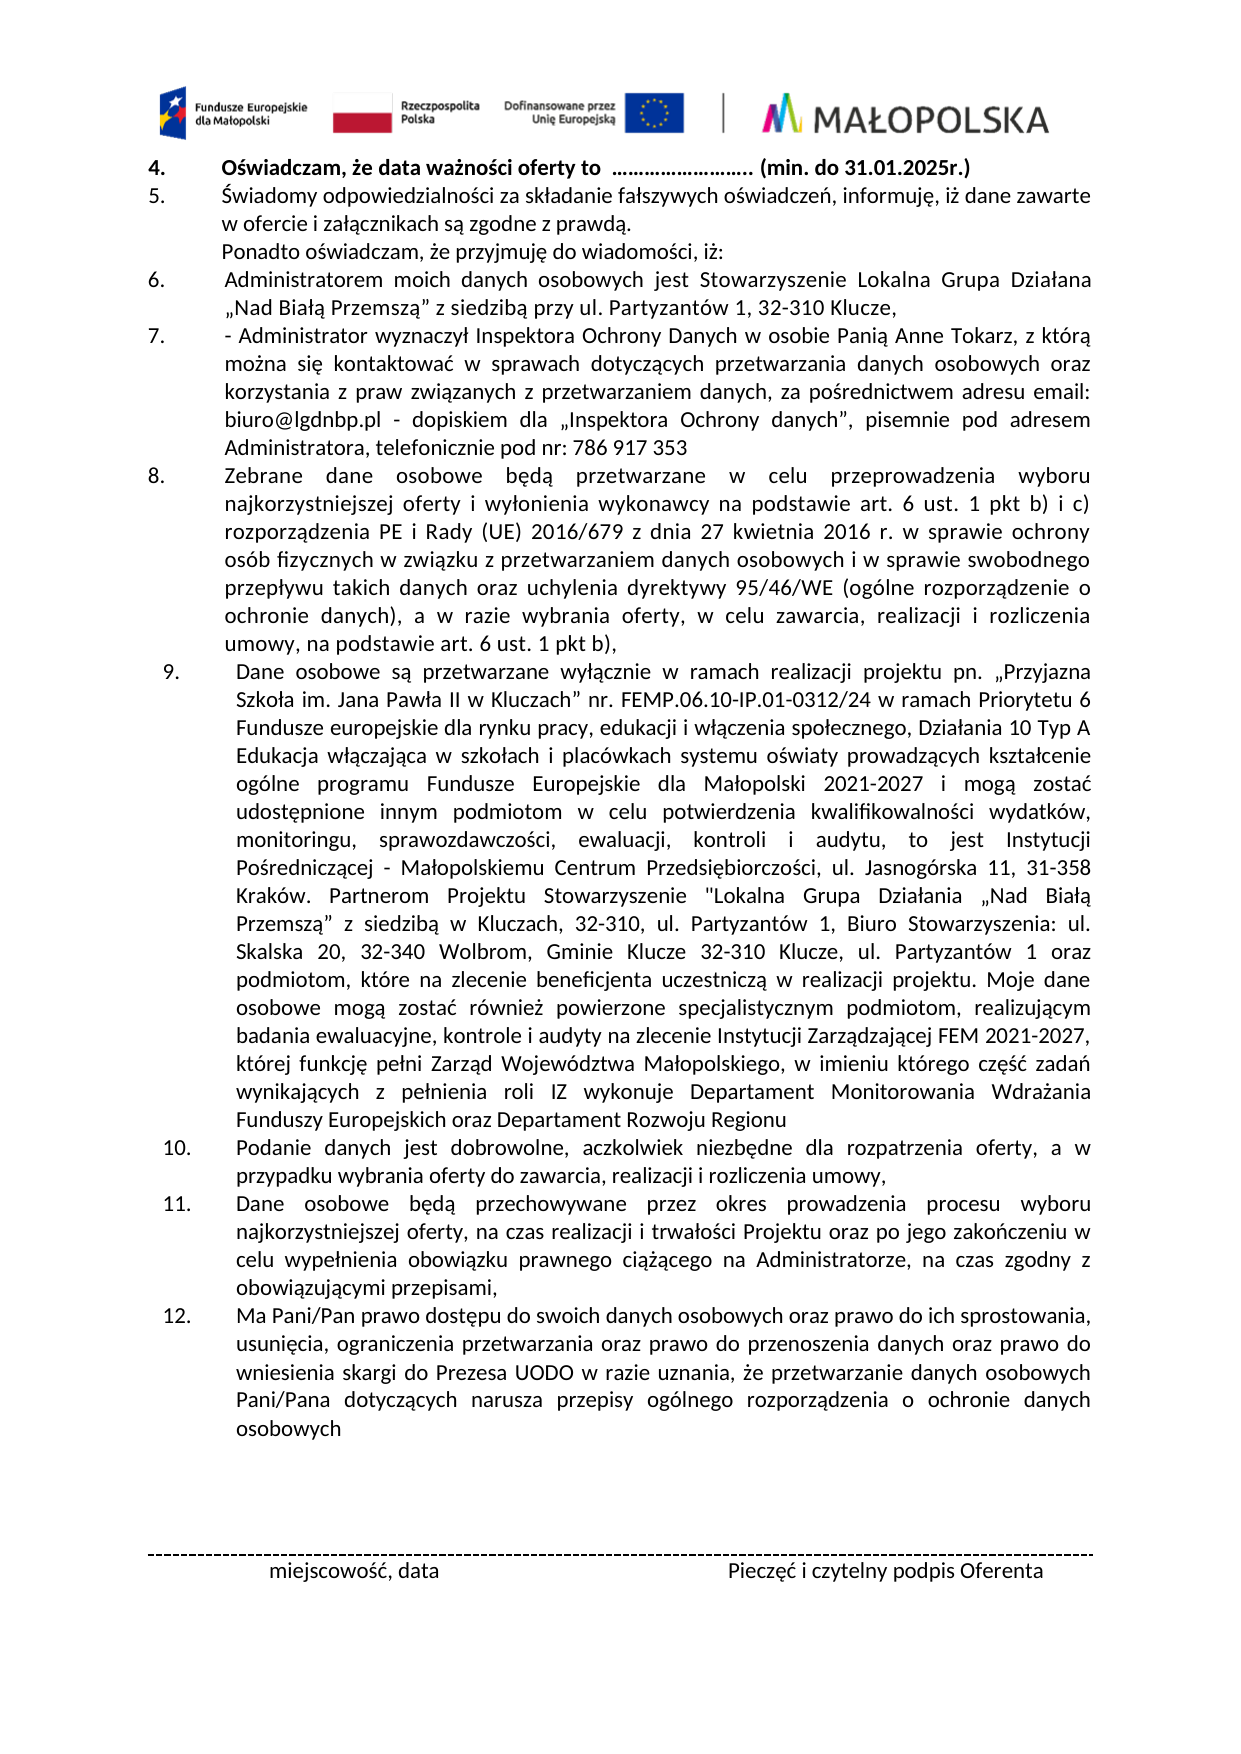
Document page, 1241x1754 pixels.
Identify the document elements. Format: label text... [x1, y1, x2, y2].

table_header Pieczęć i czytelny podpis Oferenta [679, 1554, 1093, 1584]
table_header [561, 1554, 679, 1584]
list Ma Pani/Pan prawo dostępu do swoich danych osobowych oraz prawo do ich sprostowania, usunięcia, ograniczenia przetwarzania oraz prawo do przenoszenia danych oraz prawo do wniesienia skargi do Prezesa UODO w razie uznania, że przetwarzanie danych osobowych Pani/Pana dotyczących narusza przepisy ogólnego rozporządzenia o ochronie danych osobowych [162, 1302, 1093, 1442]
list Podanie danych jest dobrowolne, aczkolwiek niezbędne dla rozpatrzenia oferty, a w przypadku wybrania oferty do zawarcia, realizacji i rozliczenia umowy, [162, 1133, 1093, 1189]
list Oświadczam, że data ważności oferty to …………………….. (min. do 31.01.2025r.) [148, 153, 1093, 181]
picture [147, 73, 1063, 153]
list Dane osobowe będą przechowywane przez okres prowadzenia procesu wyboru najkorzystniejszej oferty, na czas realizacji i trwałości Projektu oraz po jego zakończeniu w celu wypełnienia obowiązku prawnego ciążącego na Administratorze, na czas zgodny z obowiązującymi przepisami, [162, 1189, 1093, 1302]
list Administratorem moich danych osobowych jest Stowarzyszenie Lokalna Grupa Działana „Nad Białą Przemszą” z siedzibą przy ul. Partyzantów 1, 32-310 Klucze, [148, 265, 1093, 321]
list - Administrator wyznaczył Inspektora Ochrony Danych w osobie Panią Anne Tokarz, z którą można się kontaktować w sprawach dotyczących przetwarzania danych osobowych oraz korzystania z praw związanych z przetwarzaniem danych, za pośrednictwem adresu email: biuro@lgdnbp.pl - dopiskiem dla „Inspektora Ochrony danych”, pisemnie pod adresem Administratora, telefonicznie pod nr: 786 917 353 [148, 321, 1093, 461]
list Zebrane dane osobowe będą przetwarzane w celu przeprowadzenia wyboru najkorzystniejszej oferty i wyłonienia wykonawcy na podstawie art. 6 ust. 1 pkt b) i c) rozporządzenia PE i Rady (UE) 2016/679 z dnia 27 kwietnia 2016 r. w sprawie ochrony osób fizycznych w związku z przetwarzaniem danych osobowych i w sprawie swobodnego przepływu takich danych oraz uchylenia dyrektywy 95/46/WE (ogólne rozporządzenie o ochronie danych), a w razie wybrania oferty, w celu zawarcia, realizacji i rozliczenia umowy, na podstawie art. 6 ust. 1 pkt b), [148, 461, 1093, 657]
table_header miejscowość, data [148, 1554, 561, 1584]
list Świadomy odpowiedzialności za składanie fałszywych oświadczeń, informuję, iż dane zawarte w ofercie i załącznikach są zgodne z prawdą. [148, 181, 1093, 237]
list Dane osobowe są przetwarzane wyłącznie w ramach realizacji projektu pn. „Przyjazna Szkoła im. Jana Pawła II w Kluczach” nr. FEMP.06.10-IP.01-0312/24 w ramach Priorytetu 6 Fundusze europejskie dla rynku pracy, edukacji i włączenia społecznego, Działania 10 Typ A Edukacja włączająca w szkołach i placówkach systemu oświaty prowadzących kształcenie ogólne programu Fundusze Europejskie dla Małopolski 2021-2027 i mogą zostać udostępnione innym podmiotom w celu potwierdzenia kwalifikowalności wydatków, monitoringu, sprawozdawczości, ewaluacji, kontroli i audytu, to jest Instytucji Pośredniczącej - Małopolskiemu Centrum Przedsiębiorczości, ul. Jasnogórska 11, 31-358 Kraków. Partnerom Projektu Stowarzyszenie "Lokalna Grupa Działania „Nad Białą Przemszą” z siedzibą w Kluczach, 32-310, ul. Partyzantów 1, Biuro Stowarzyszenia: ul. Skalska 20, 32-340 Wolbrom, Gminie Klucze 32-310 Klucze, ul. Partyzantów 1 oraz podmiotom, które na zlecenie beneficjenta uczestniczą w realizacji projektu. Moje dane osobowe mogą zostać również powierzone specjalistycznym podmiotom, realizującym badania ewaluacyjne, kontrole i audyty na zlecenie Instytucji Zarządzającej FEM 2021-2027, której funkcję pełni Zarząd Województwa Małopolskiego, w imieniu którego część zadań wynikających z pełnienia roli IZ wykonuje Departament Monitorowania Wdrażania Funduszy Europejskich oraz Departament Rozwoju Regionu [162, 657, 1093, 1133]
text Ponadto oświadczam, że przyjmuję do wiadomości, iż: [221, 237, 1093, 265]
